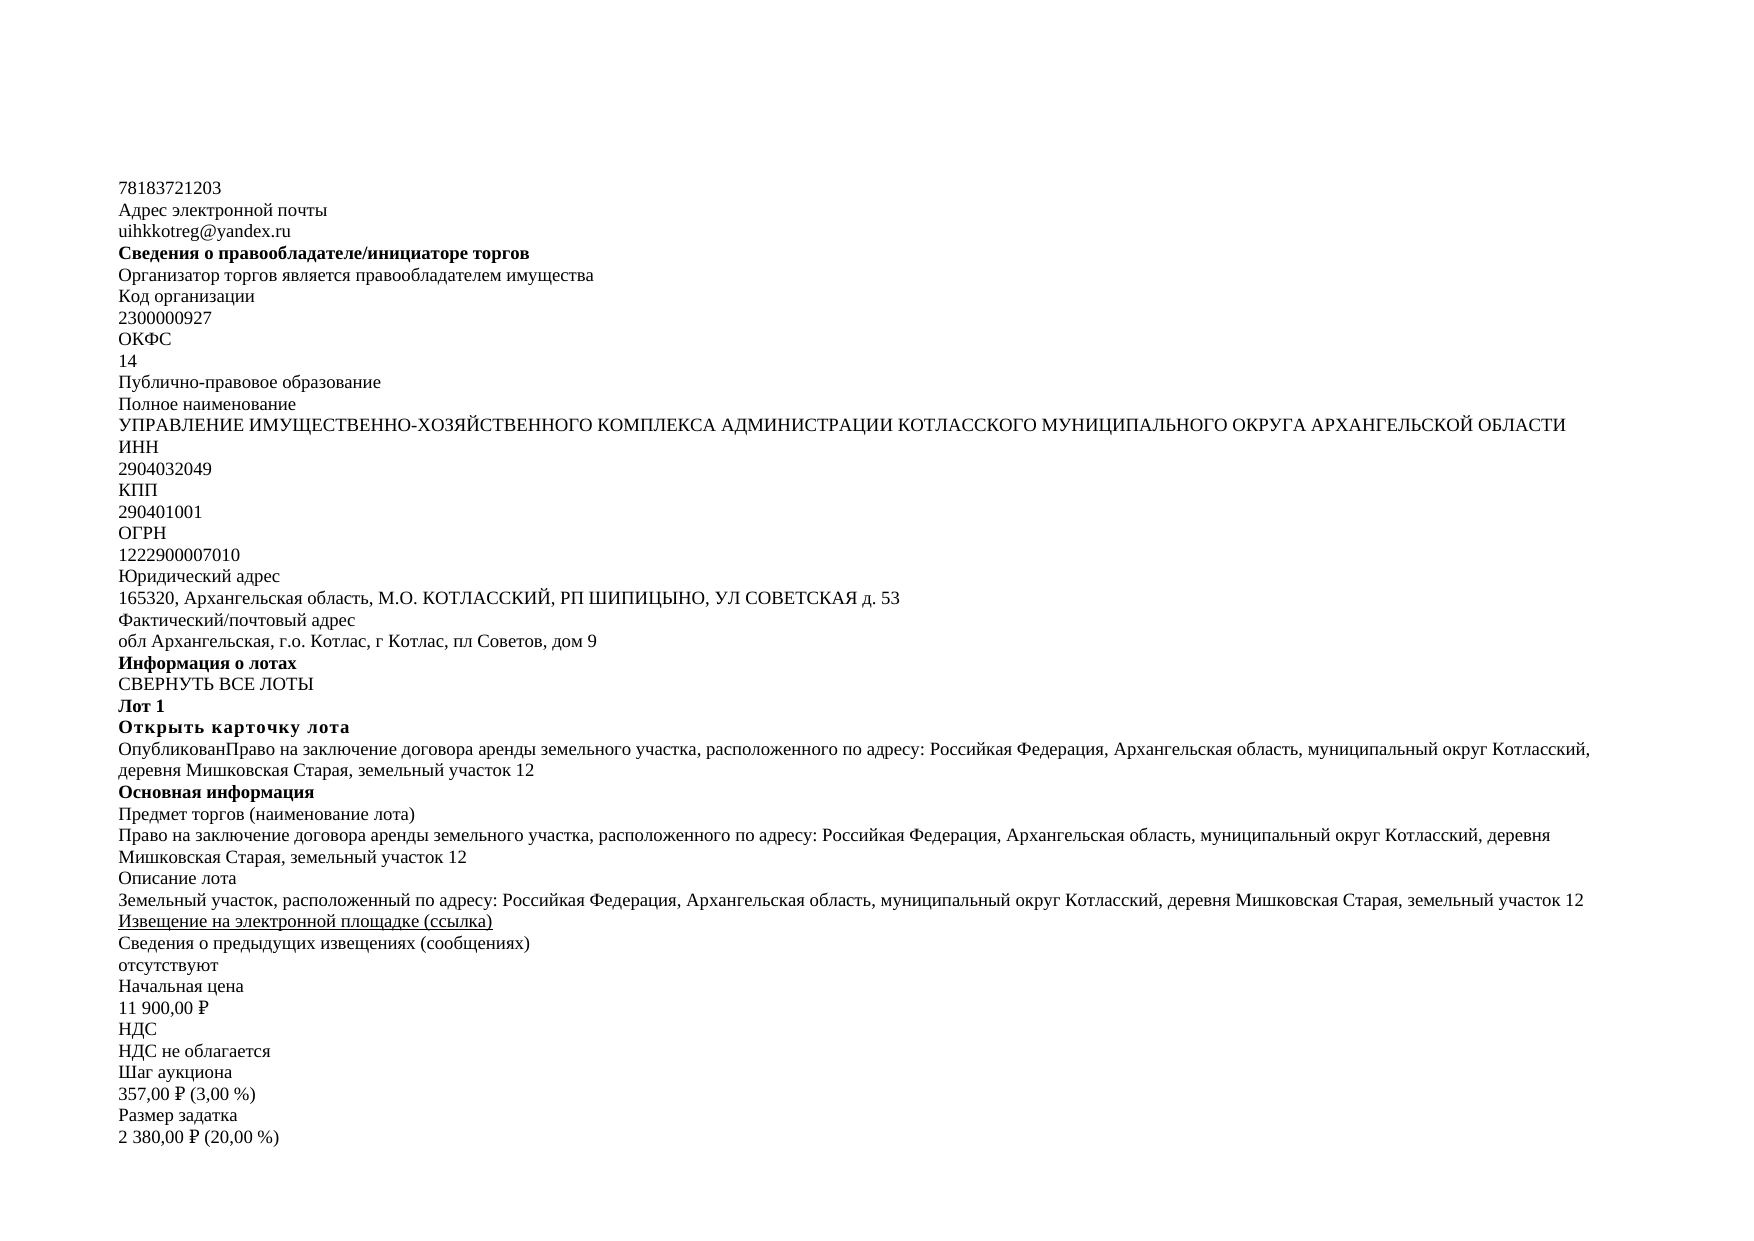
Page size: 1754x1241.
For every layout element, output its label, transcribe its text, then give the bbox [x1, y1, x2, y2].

text Лот 1 [118, 695, 1636, 716]
text Полное наименование [118, 393, 1636, 414]
text 14 [118, 350, 1636, 371]
text Основная информация [118, 781, 1636, 802]
text Организатор торгов является правообладателем имущества [118, 263, 1636, 285]
text Юридический адрес [118, 565, 1636, 587]
text Адрес электронной почты [118, 199, 1636, 220]
text Фактический/почтовый адрес [118, 608, 1636, 630]
text УПРАВЛЕНИЕ ИМУЩЕСТВЕННО-ХОЗЯЙСТВЕННОГО КОМПЛЕКСА АДМИНИСТРАЦИИ КОТЛАССКОГО МУНИЦИПАЛЬНОГО ОКРУГА АРХАНГЕЛЬСКОЙ ОБЛАСТИ [118, 414, 1636, 436]
text ОпубликованПраво на заключение договора аренды земельного участка, расположенного по адресу: Российкая Федерация, Архангельская область, муниципальный округ Котласский, деревня Мишковская Старая, земельный участок 12 [118, 738, 1636, 781]
text 290401001 [118, 501, 1636, 522]
text 1222900007010 [118, 544, 1636, 565]
text 11 900,00 ₽ [118, 997, 1636, 1018]
text 2 380,00 ₽ (20,00 %) [118, 1126, 1636, 1147]
text 2904032049 [118, 457, 1636, 479]
text НДС [118, 1018, 1636, 1040]
text Сведения о предыдущих извещениях (сообщениях) [118, 932, 1636, 953]
text Сведения о правообладателе/инициаторе торгов [118, 242, 1636, 263]
text НДС не облагается [118, 1040, 1636, 1061]
text Право на заключение договора аренды земельного участка, расположенного по адресу: Российкая Федерация, Архангельская область, муниципальный округ Котласский, деревня Мишковская Старая, земельный участок 12 [118, 824, 1636, 867]
text обл Архангельская, г.о. Котлас, г Котлас, пл Советов, дом 9 [118, 630, 1636, 652]
text uihkkotreg@yandex.ru [118, 220, 1636, 242]
text ОГРН [118, 522, 1636, 544]
text 357,00 ₽ (3,00 %) [118, 1083, 1636, 1104]
text отсутствуют [118, 953, 1636, 975]
text Код организации [118, 285, 1636, 307]
text КПП [118, 479, 1636, 501]
text Публично-правовое образование [118, 371, 1636, 393]
text Описание лота [118, 867, 1636, 889]
text ОКФС [118, 328, 1636, 350]
text Начальная цена [118, 975, 1636, 997]
text Шаг аукциона [118, 1061, 1636, 1083]
text ИНН [118, 436, 1636, 457]
text СВЕРНУТЬ ВСЕ ЛОТЫ [118, 673, 1636, 695]
text Размер задатка [118, 1104, 1636, 1126]
text Открыть карточку лота [118, 716, 1636, 738]
text Предмет торгов (наименование лота) [118, 802, 1636, 824]
text Земельный участок, расположенный по адресу: Российкая Федерация, Архангельская область, муниципальный округ Котласский, деревня Мишковская Старая, земельный участок 12 [118, 889, 1636, 910]
text Извещение на электронной площадке (ссылка) [118, 910, 1636, 932]
text 165320, Архангельская область, М.О. КОТЛАССКИЙ, РП ШИПИЦЫНО, УЛ СОВЕТСКАЯ д. 53 [118, 587, 1636, 608]
text 2300000927 [118, 307, 1636, 328]
text Информация о лотах [118, 652, 1636, 673]
text 78183721203 [118, 177, 1636, 199]
